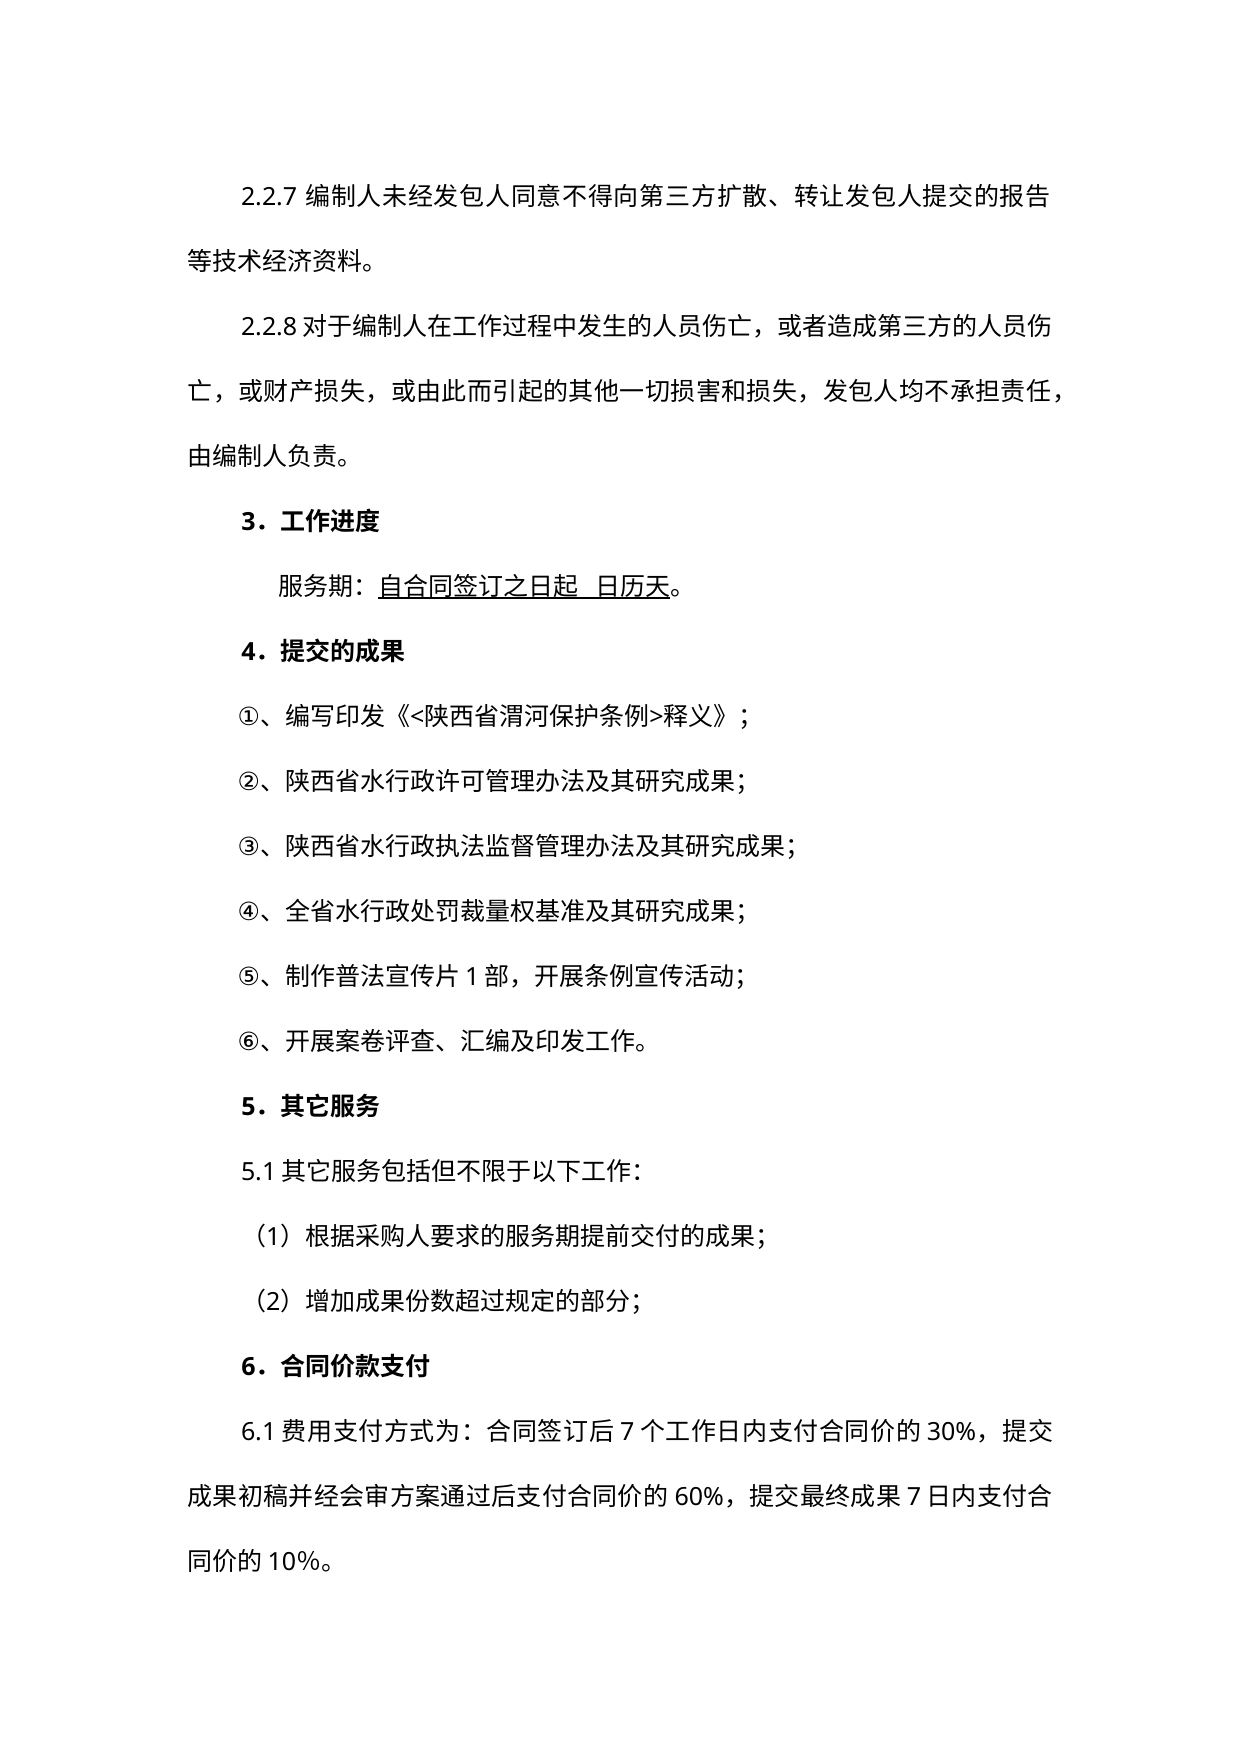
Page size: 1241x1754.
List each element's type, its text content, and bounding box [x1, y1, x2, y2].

text 3．工作进度 [187, 487, 1053, 552]
text ⑥、开展案卷评查、汇编及印发工作。 [187, 1007, 1053, 1072]
text ②、陕西省水行政许可管理办法及其研究成果； [187, 747, 1053, 812]
text 2.2.8对于编制人在工作过程中发生的人员伤亡，或者造成第三方的人员伤亡，或财产损失，或由此而引起的其他一切损害和损失，发包人均不承担责任，由编制人负责。 [187, 292, 1053, 487]
text ⑤、制作普法宣传片1部，开展条例宣传活动； [187, 942, 1053, 1007]
text （2）增加成果份数超过规定的部分； [187, 1267, 1053, 1332]
text 6.1费用支付方式为：合同签订后7个工作日内支付合同价的30%，提交成果初稿并经会审方案通过后支付合同价的60%，提交最终成果7日内支付合同价的10％。 [187, 1397, 1053, 1592]
text （1）根据采购人要求的服务期提前交付的成果； [187, 1202, 1053, 1267]
text 5．其它服务 [187, 1072, 1053, 1137]
text 服务期：自合同签订之日起 日历天。 [187, 552, 1053, 617]
text 2.2.7 编制人未经发包人同意不得向第三方扩散、转让发包人提交的报告等技术经济资料。 [187, 162, 1053, 292]
text 4．提交的成果 [187, 617, 1053, 682]
text 5.1其它服务包括但不限于以下工作： [187, 1137, 1053, 1202]
text ①、编写印发《<陕西省渭河保护条例>释义》； [187, 682, 1053, 747]
text ③、陕西省水行政执法监督管理办法及其研究成果； [187, 812, 1053, 877]
text 6．合同价款支付 [187, 1332, 1053, 1397]
text ④、全省水行政处罚裁量权基准及其研究成果； [187, 877, 1053, 942]
